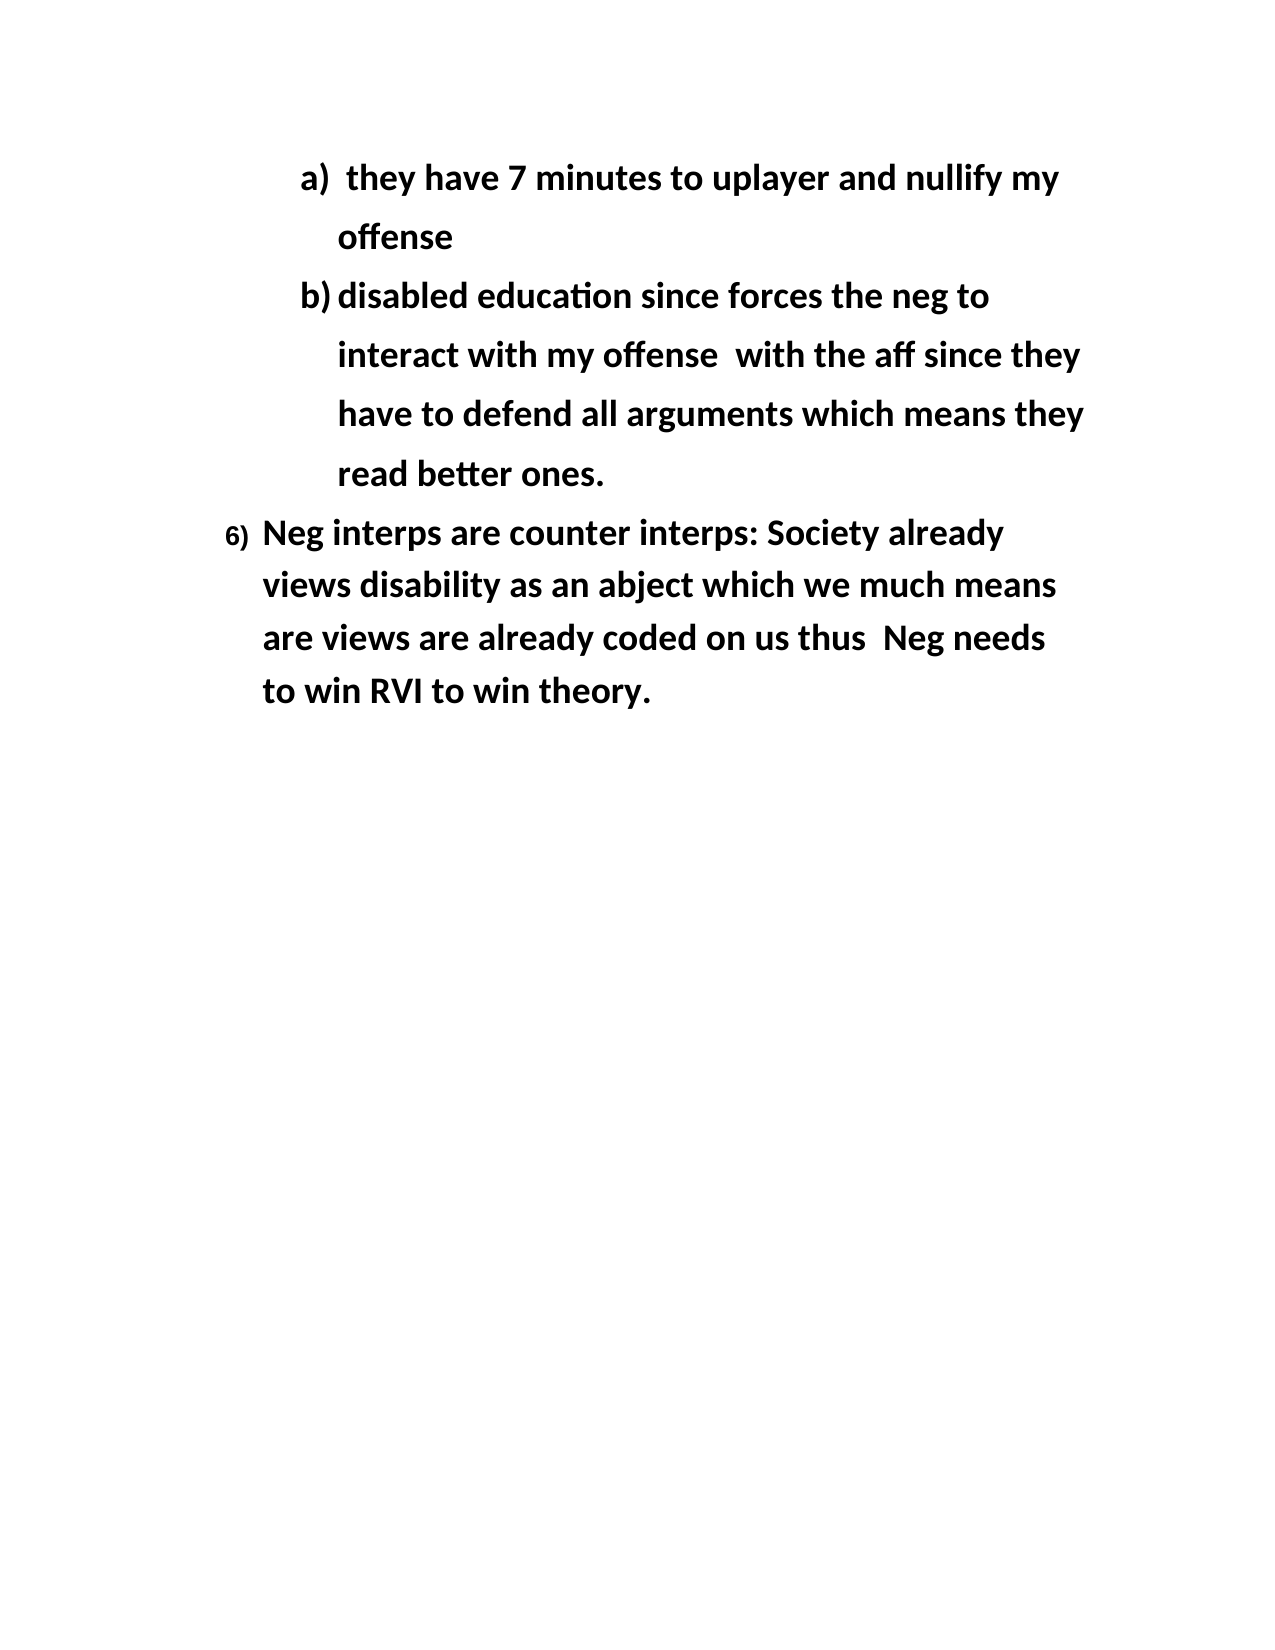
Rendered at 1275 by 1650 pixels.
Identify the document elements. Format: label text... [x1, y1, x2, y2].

list disabled education since forces the neg to interact with my offense with the aff since they have to defend all arguments which means they read better ones. [300, 268, 1087, 495]
list Neg interps are counter interps: Society already views disability as an abject which we much means are views are already coded on us thus Neg needs to win RVI to win theory. [225, 508, 1087, 712]
list they have 7 minutes to uplayer and nullify my offense [300, 150, 1087, 259]
